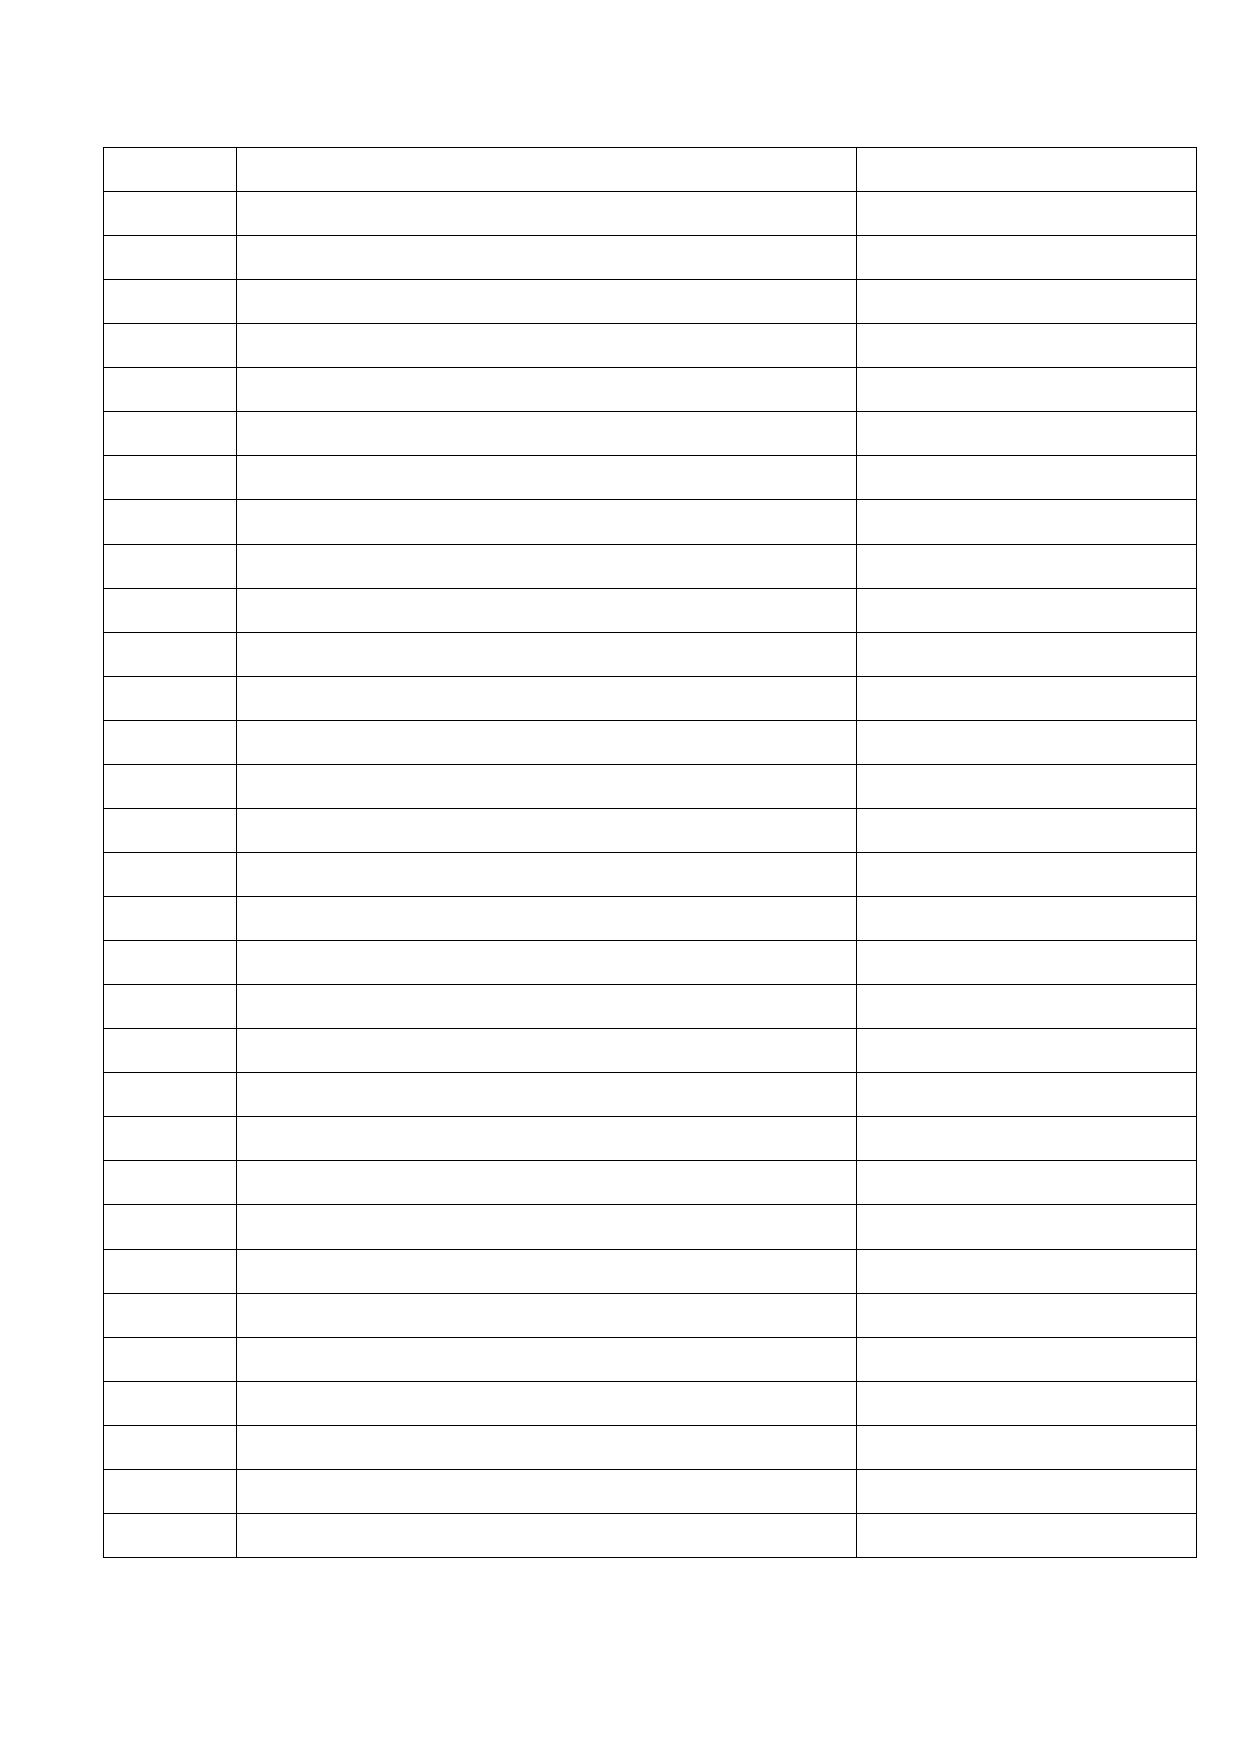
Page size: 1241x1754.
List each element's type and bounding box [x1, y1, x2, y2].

table_cell [104, 1382, 236, 1425]
table_cell [104, 721, 236, 764]
table_cell [237, 1470, 856, 1513]
table_cell [857, 985, 1196, 1028]
table_cell [237, 1073, 856, 1116]
table_cell [857, 1382, 1196, 1425]
table_cell [857, 1294, 1196, 1337]
table_cell [104, 192, 236, 235]
table_cell [237, 809, 856, 852]
table_cell [104, 1470, 236, 1513]
table_cell [237, 280, 856, 323]
table_cell [237, 236, 856, 279]
table_cell [857, 1426, 1196, 1469]
table_cell [237, 985, 856, 1028]
table_cell [237, 1250, 856, 1292]
table_cell [237, 677, 856, 720]
table_cell [857, 1205, 1196, 1248]
table_cell [857, 500, 1196, 543]
table_cell [104, 324, 236, 367]
table_cell [237, 500, 856, 543]
table_header [857, 148, 1196, 191]
table_cell [237, 589, 856, 632]
table_cell [857, 1029, 1196, 1072]
table_cell [857, 677, 1196, 720]
table_cell [104, 633, 236, 676]
table_cell [104, 1514, 236, 1557]
table_cell [104, 500, 236, 543]
table_header [104, 148, 236, 191]
table_cell [857, 1250, 1196, 1292]
table_cell [237, 721, 856, 764]
table_cell [857, 192, 1196, 235]
table_cell [104, 1294, 236, 1337]
table_cell [237, 941, 856, 984]
table_cell [857, 589, 1196, 632]
table_cell [237, 545, 856, 587]
table_cell [104, 765, 236, 808]
table_cell [237, 1117, 856, 1160]
table_cell [104, 1338, 236, 1381]
table_cell [104, 941, 236, 984]
table_cell [857, 721, 1196, 764]
table_cell [857, 1514, 1196, 1557]
table_cell [104, 1117, 236, 1160]
table_cell [237, 853, 856, 896]
table_cell [104, 853, 236, 896]
table_cell [857, 809, 1196, 852]
table_cell [237, 633, 856, 676]
table_cell [857, 412, 1196, 455]
table_cell [857, 545, 1196, 587]
table_cell [237, 897, 856, 940]
table_cell [237, 1338, 856, 1381]
table_cell [857, 456, 1196, 499]
table_cell [237, 765, 856, 808]
table_cell [857, 1338, 1196, 1381]
table_cell [237, 1294, 856, 1337]
table_cell [237, 412, 856, 455]
table_cell [857, 236, 1196, 279]
table_cell [237, 1205, 856, 1248]
table_cell [237, 456, 856, 499]
table_cell [857, 853, 1196, 896]
table_cell [104, 280, 236, 323]
table_cell [104, 1161, 236, 1204]
table_cell [104, 809, 236, 852]
table_cell [857, 1161, 1196, 1204]
table_cell [857, 765, 1196, 808]
table_cell [237, 1426, 856, 1469]
table_cell [104, 368, 236, 411]
table_cell [237, 324, 856, 367]
table_cell [237, 1382, 856, 1425]
table_cell [237, 192, 856, 235]
table_cell [857, 1117, 1196, 1160]
table_cell [237, 1161, 856, 1204]
table_cell [857, 897, 1196, 940]
table_cell [857, 324, 1196, 367]
table_cell [857, 280, 1196, 323]
table_cell [857, 368, 1196, 411]
table_cell [104, 897, 236, 940]
table_cell [104, 456, 236, 499]
table_header [237, 148, 856, 191]
table_cell [857, 1073, 1196, 1116]
table_cell [857, 941, 1196, 984]
table_cell [104, 1073, 236, 1116]
table_cell [104, 1426, 236, 1469]
table_cell [237, 368, 856, 411]
table_cell [104, 412, 236, 455]
table_cell [237, 1029, 856, 1072]
table_cell [104, 236, 236, 279]
table_cell [104, 1029, 236, 1072]
table_cell [104, 1250, 236, 1292]
table_cell [104, 1205, 236, 1248]
table_cell [104, 545, 236, 587]
table_cell [237, 1514, 856, 1557]
table_cell [104, 985, 236, 1028]
table_cell [857, 1470, 1196, 1513]
table_cell [104, 677, 236, 720]
table_cell [104, 589, 236, 632]
table_cell [857, 633, 1196, 676]
